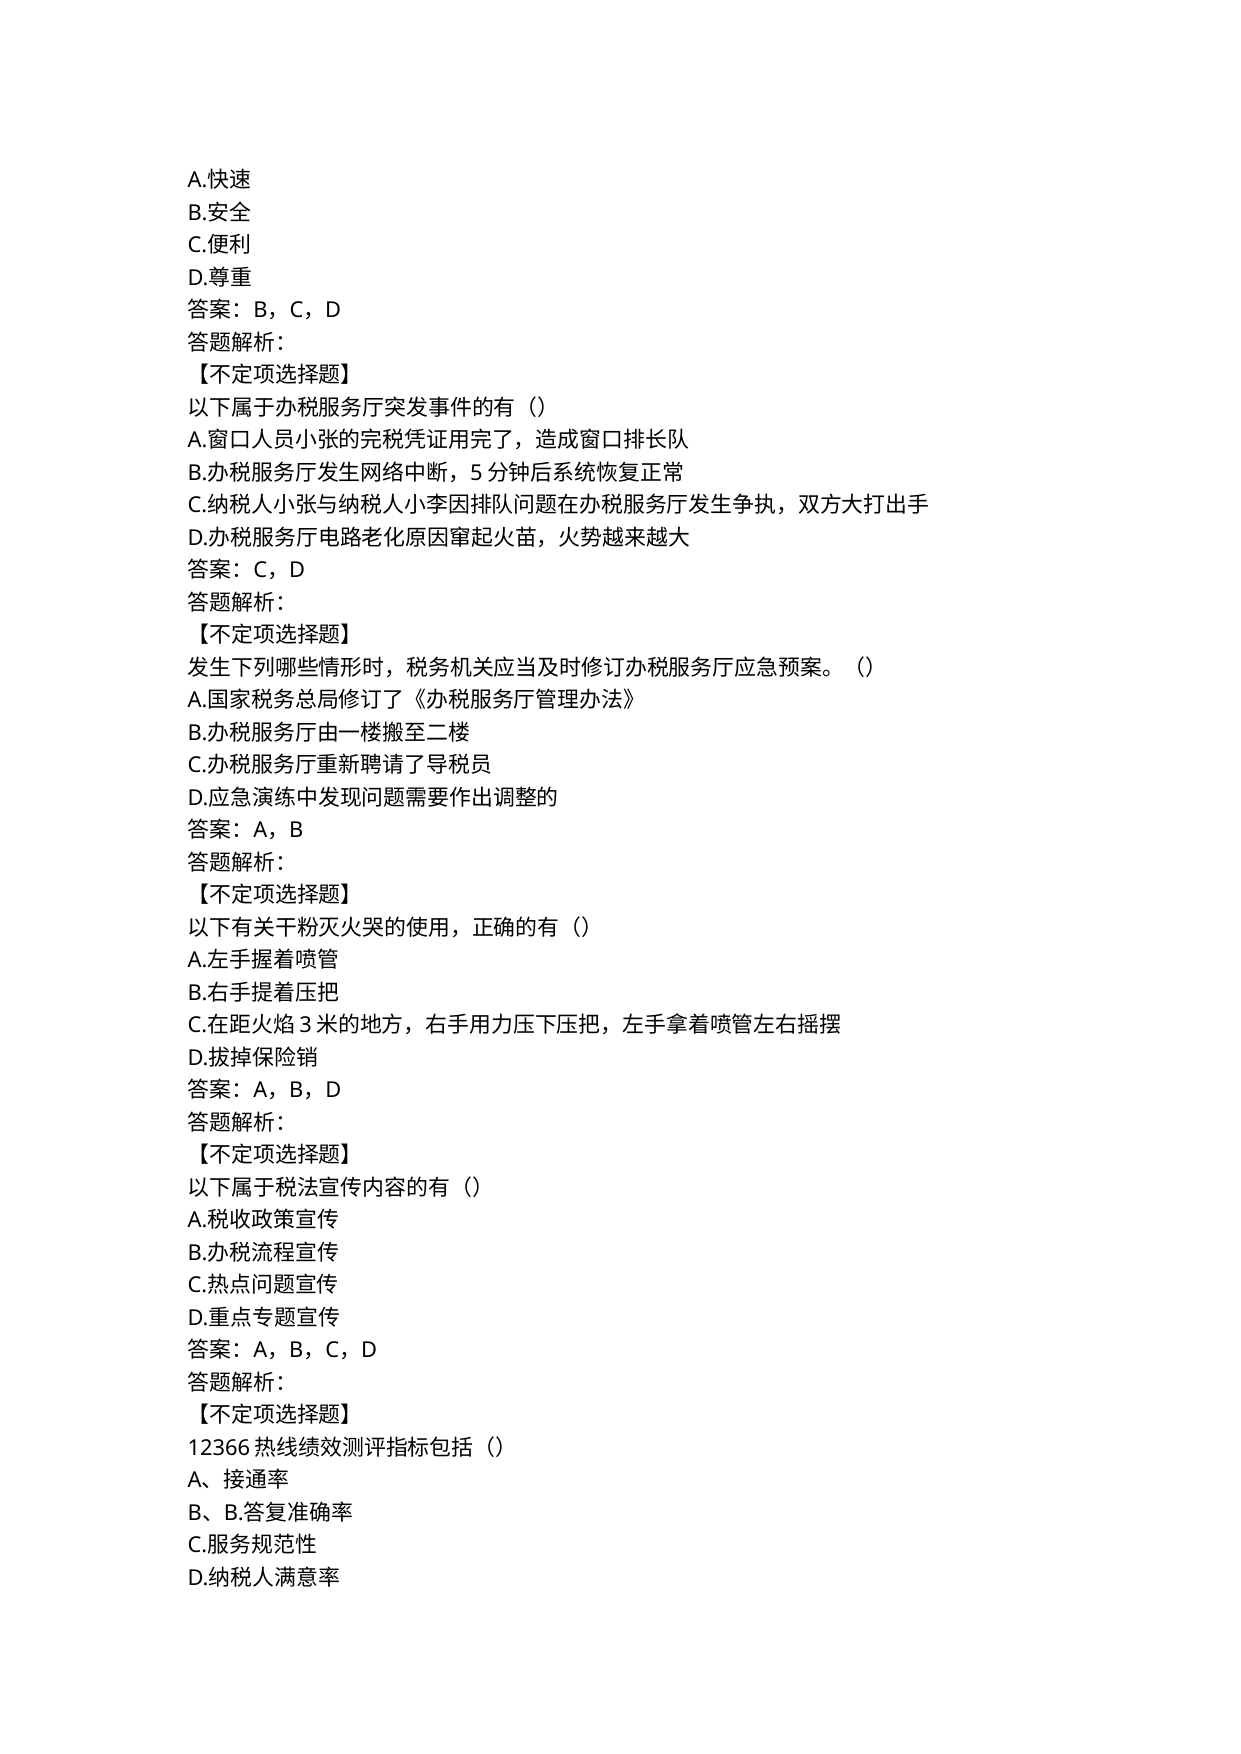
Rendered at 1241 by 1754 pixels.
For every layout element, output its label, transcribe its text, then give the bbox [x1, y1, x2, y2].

text A.国家税务总局修订了《办税服务厅管理办法》 [187, 682, 1053, 714]
text D.纳税人满意率 [187, 1559, 1053, 1592]
text 答题解析： [187, 584, 1053, 617]
text 12366热线绩效测评指标包括（） [187, 1429, 1053, 1462]
text 答题解析： [187, 844, 1053, 877]
text A.税收政策宣传 [187, 1202, 1053, 1234]
text 以下有关干粉灭火哭的使用，正确的有（） [187, 909, 1053, 942]
text C.办税服务厅重新聘请了导税员 [187, 747, 1053, 779]
list 接通率 [187, 1462, 1053, 1494]
text A.快速 [187, 162, 1053, 194]
text B.安全 [187, 194, 1053, 227]
text D.办税服务厅电路老化原因窜起火苗，火势越来越大 [187, 519, 1053, 552]
text B.办税流程宣传 [187, 1234, 1053, 1267]
text 答题解析： [187, 324, 1053, 357]
text 答题解析： [187, 1364, 1053, 1397]
text D.拔掉保险销 [187, 1039, 1053, 1072]
list B.答复准确率 [187, 1494, 1053, 1527]
text 答案：A，B，D [187, 1072, 1053, 1104]
text D.重点专题宣传 [187, 1299, 1053, 1332]
text 【不定项选择题】 [187, 1137, 1053, 1169]
text 以下属于税法宣传内容的有（） [187, 1169, 1053, 1202]
text C.便利 [187, 227, 1053, 259]
text 答题解析： [187, 1104, 1053, 1137]
text C.服务规范性 [187, 1527, 1053, 1559]
text C.纳税人小张与纳税人小李因排队问题在办税服务厅发生争执，双方大打出手 [187, 487, 1053, 519]
text B.办税服务厅由一楼搬至二楼 [187, 714, 1053, 747]
text 答案：B，C，D [187, 292, 1053, 324]
text 【不定项选择题】 [187, 617, 1053, 649]
text D.应急演练中发现问题需要作出调整的 [187, 779, 1053, 812]
text 以下属于办税服务厅突发事件的有（） [187, 389, 1053, 422]
text 答案：C，D [187, 552, 1053, 584]
text C.在距火焰3米的地方，右手用力压下压把，左手拿着喷管左右摇摆 [187, 1007, 1053, 1039]
text A.左手握着喷管 [187, 942, 1053, 974]
text C.热点问题宣传 [187, 1267, 1053, 1299]
text B.右手提着压把 [187, 974, 1053, 1007]
text 答案：A，B，C，D [187, 1332, 1053, 1364]
text 发生下列哪些情形时，税务机关应当及时修订办税服务厅应急预案。（） [187, 649, 1053, 682]
text 【不定项选择题】 [187, 877, 1053, 909]
text D.尊重 [187, 259, 1053, 292]
text B.办税服务厅发生网络中断，5分钟后系统恢复正常 [187, 454, 1053, 487]
text 【不定项选择题】 [187, 357, 1053, 389]
text 【不定项选择题】 [187, 1397, 1053, 1429]
text A.窗口人员小张的完税凭证用完了，造成窗口排长队 [187, 422, 1053, 454]
text 答案：A，B [187, 812, 1053, 844]
